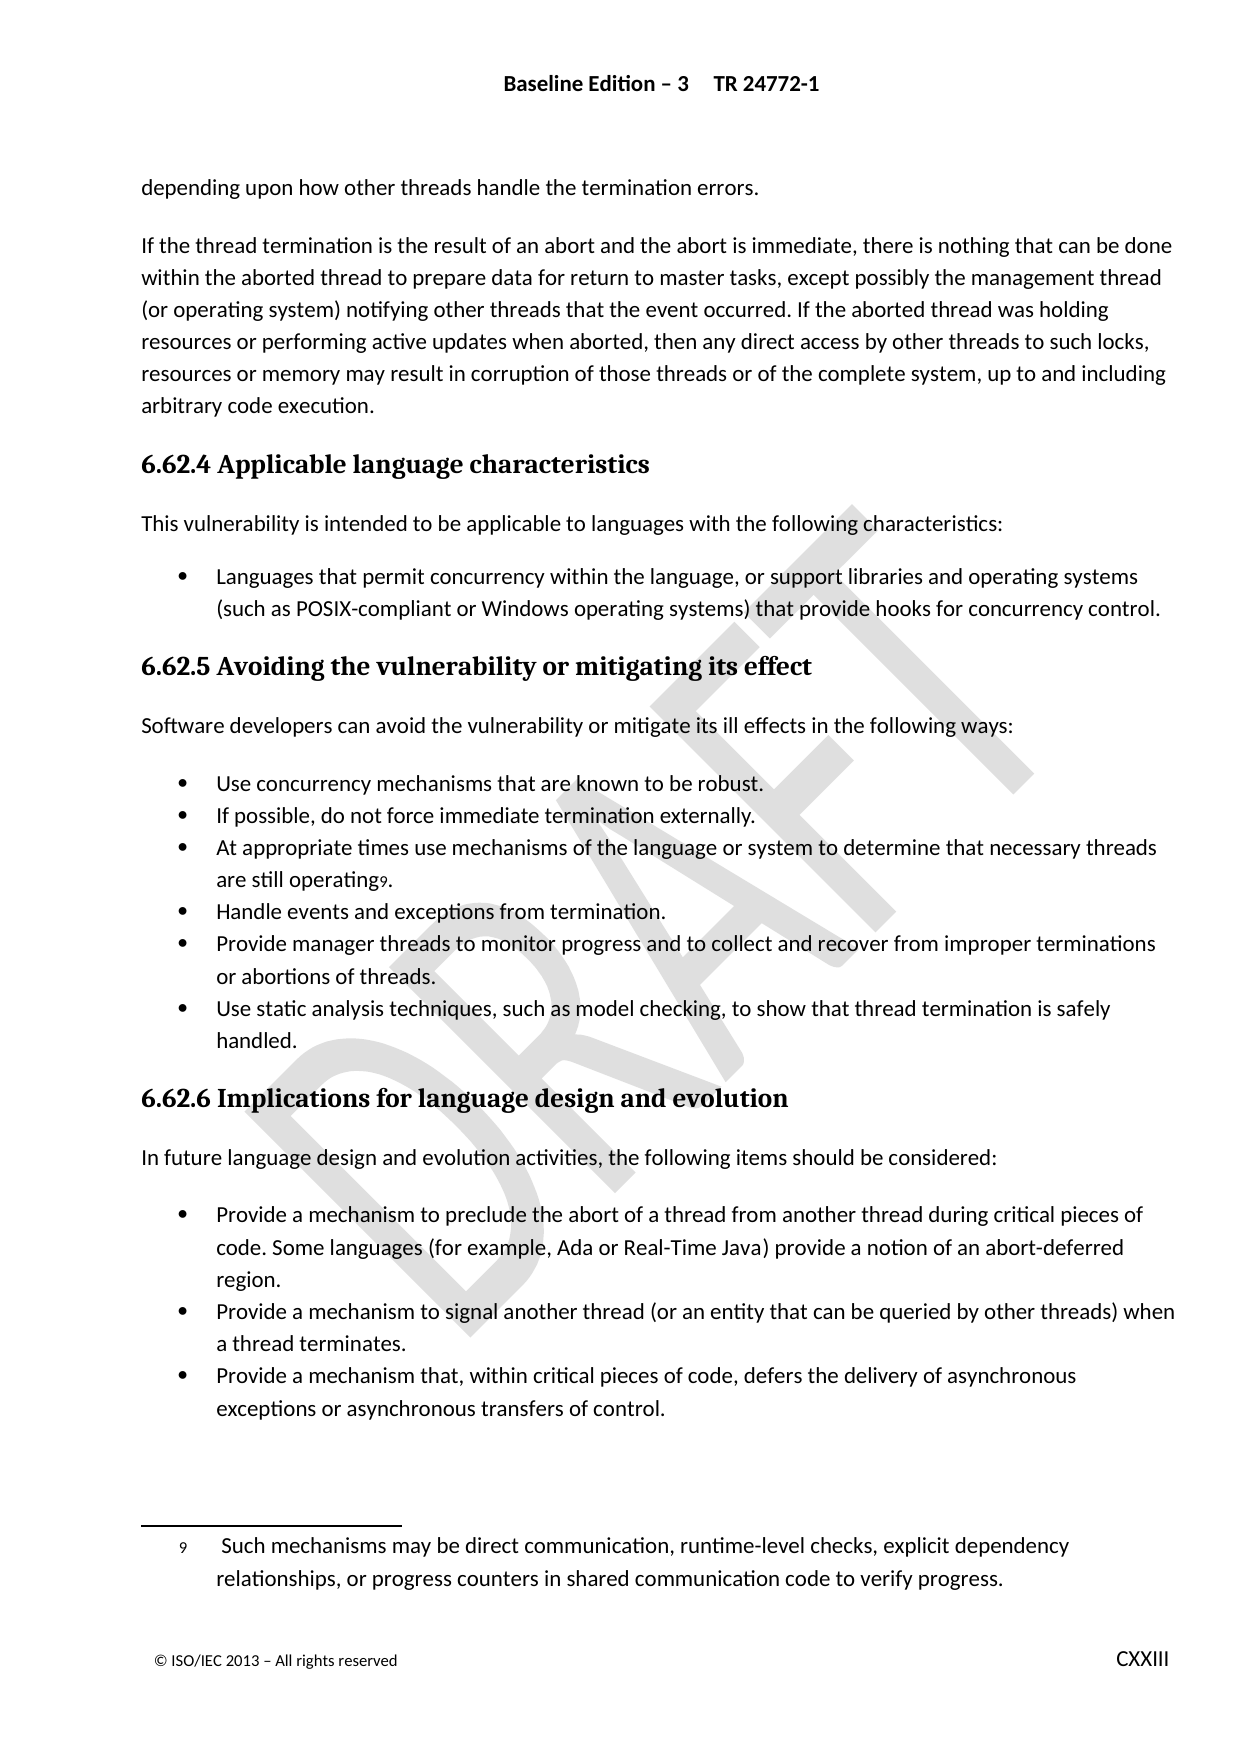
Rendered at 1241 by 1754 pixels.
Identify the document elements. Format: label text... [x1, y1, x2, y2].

list Use static analysis techniques, such as model checking, to show that thread termination is safely handled. [178, 994, 1182, 1054]
list Handle events and exceptions from termination. [178, 897, 1182, 925]
list Provide manager threads to monitor progress and to collect and recover from improper terminations or abortions of threads. [178, 929, 1182, 990]
subtitle 6.62.6 Implications for language design and evolution [141, 1083, 1182, 1114]
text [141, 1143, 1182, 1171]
text If the thread termination is the result of an abort and the abort is immediate, there is nothing that can be done within the aborted thread to prepare data for return to master tasks, except possibly the management thread (or operating system) notifying other threads that the event occurred. If the aborted thread was holding resources or performing active updates when aborted, then any direct access by other threads to such locks, resources or memory may result in corruption of those threads or of the complete system, up to and including arbitrary code execution. [141, 231, 1182, 420]
text depending upon how other threads handle the termination errors. [141, 173, 1182, 202]
text This vulnerability is intended to be applicable to languages with the following characteristics: [141, 509, 1182, 537]
text Software developers can avoid the vulnerability or mitigate its ill effects in the following ways: [141, 711, 1182, 739]
list Languages that permit concurrency within the language, or support libraries and operating systems (such as POSIX-compliant or Windows operating systems) that provide hooks for concurrency control. [178, 562, 1182, 622]
subtitle 6.62.4 Applicable language characteristics [141, 449, 1182, 480]
subtitle 6.62.5 Avoiding the vulnerability or mitigating its effect [141, 651, 1182, 682]
list If possible, do not force immediate termination externally. [178, 801, 1182, 829]
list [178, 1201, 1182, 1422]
list At appropriate times use mechanisms of the language or system to determine that necessary threads are still operating. [178, 833, 1182, 893]
list Use concurrency mechanisms that are known to be robust. [178, 769, 1182, 797]
